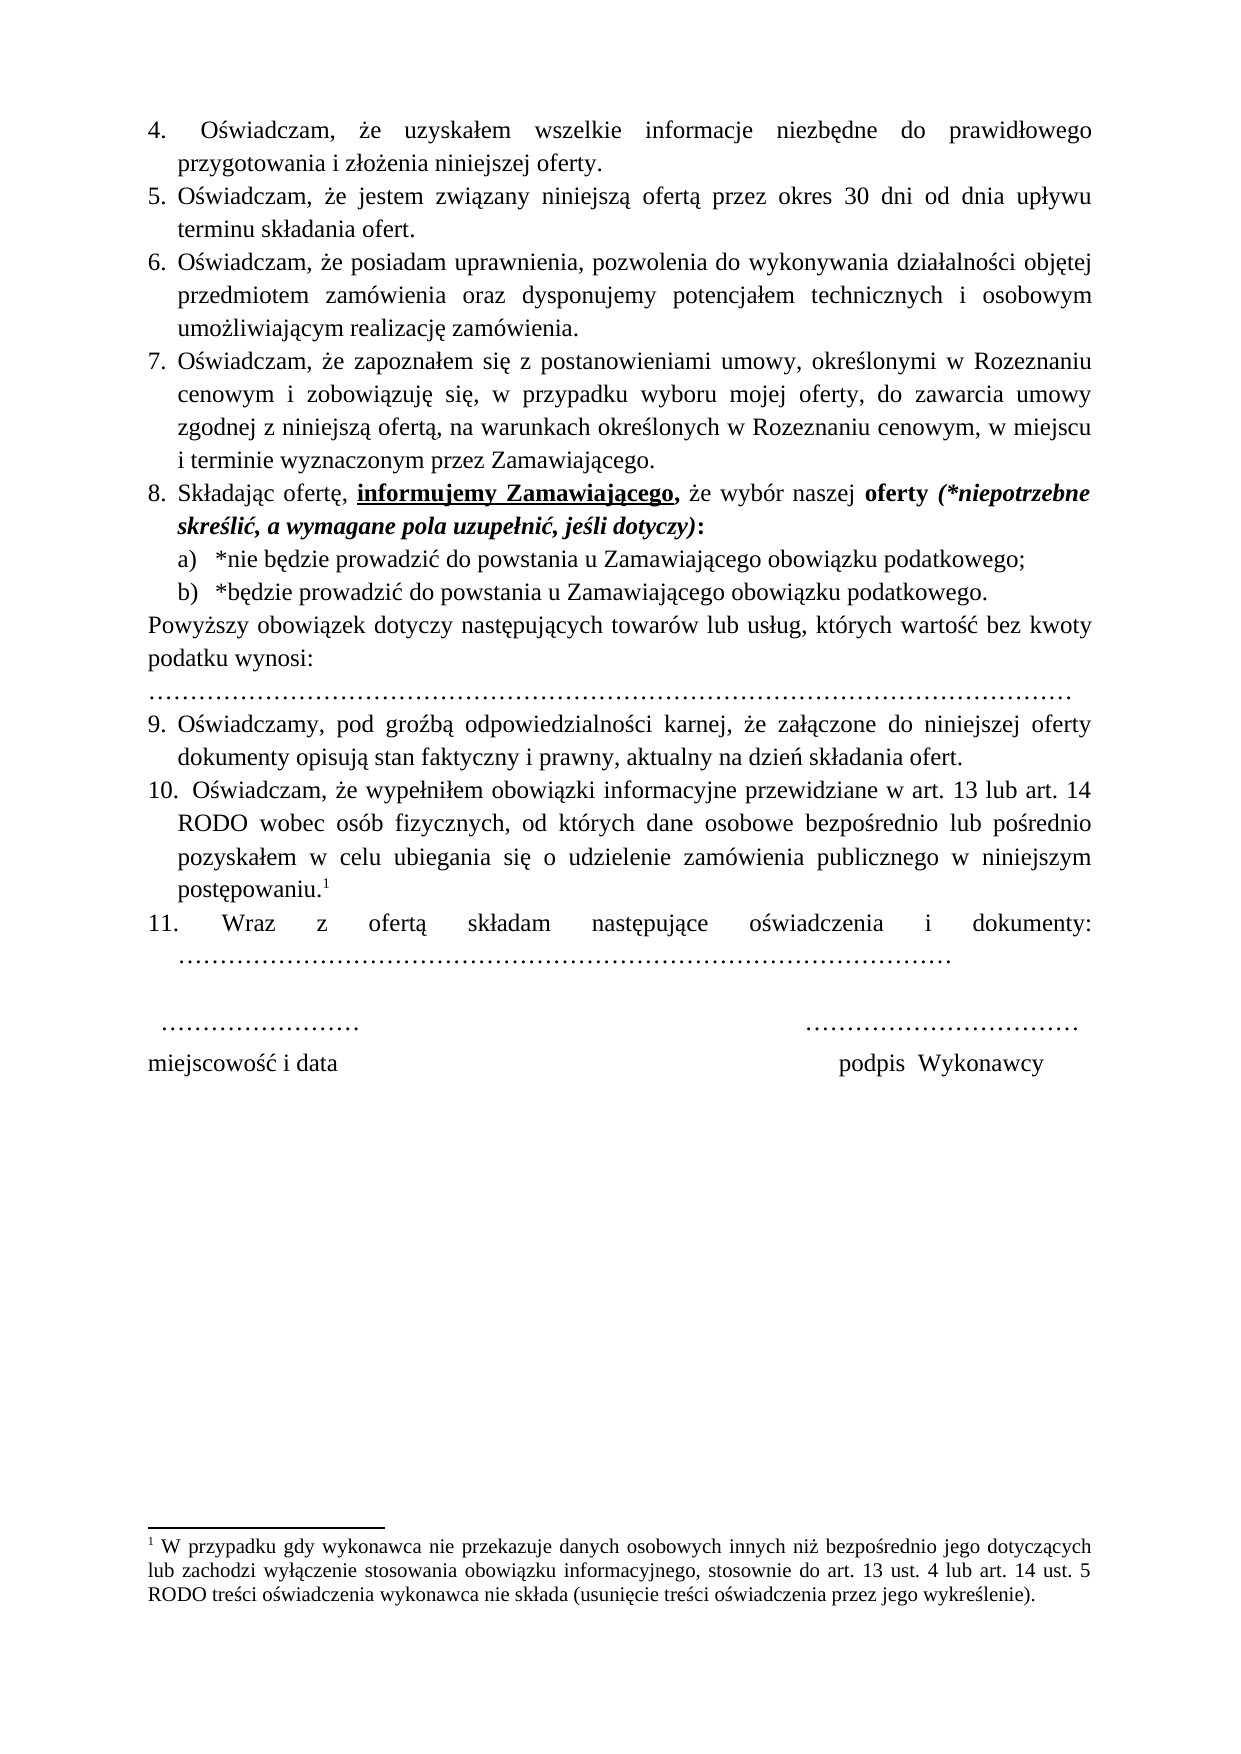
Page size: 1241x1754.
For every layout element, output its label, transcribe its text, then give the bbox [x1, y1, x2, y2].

list Oświadczam, że posiadam uprawnienia, pozwolenia do wykonywania działalności objętej przedmiotem zamówienia oraz dysponujemy potencjałem technicznych i osobowym umożliwiającym realizację zamówienia. [148, 247, 1093, 342]
list *będzie prowadzić do powstania u Zamawiającego obowiązku podatkowego. [177, 577, 1093, 606]
list Oświadczam, że wypełniłem obowiązki informacyjne przewidziane w art. 13 lub art. 14 RODO wobec osób fizycznych, od których dane osobowe bezpośrednio lub pośrednio pozyskałem w celu ubiegania się o udzielenie zamówienia publicznego w niniejszym postępowaniu. [148, 776, 1093, 903]
text ………………………………………………………………………………………………… [148, 676, 1093, 705]
text Powyższy obowiązek dotyczy następujących towarów lub usług, których wartość bez kwoty podatku wynosi: [148, 610, 1093, 672]
list Składając ofertę, informujemy Zamawiającego, że wybór naszej oferty (*niepotrzebne skreślić, a wymagane pola uzupełnić, jeśli dotyczy): [148, 478, 1093, 540]
text …………………… …………………………… [148, 1007, 1093, 1035]
list *nie będzie prowadzić do powstania u Zamawiającego obowiązku podatkowego; [177, 544, 1093, 573]
list Oświadczamy, pod groźbą odpowiedzialności karnej, że załączone do niniejszej oferty dokumenty opisują stan faktyczny i prawny, aktualny na dzień składania ofert. [148, 709, 1093, 771]
list Oświadczam, że jestem związany niniejszą ofertą przez okres 30 dni od dnia upływu terminu składania ofert. [148, 181, 1093, 243]
list Oświadczam, że uzyskałem wszelkie informacje niezbędne do prawidłowego przygotowania i złożenia niniejszej oferty. [148, 115, 1093, 177]
list Wraz z ofertą składam następujące oświadczenia i dokumenty: ………………………………………………………………………………… [148, 908, 1093, 969]
text miejscowość i data podpis Wykonawcy [148, 1048, 1093, 1105]
list Oświadczam, że zapoznałem się z postanowieniami umowy, określonymi w Rozeznaniu cenowym i zobowiązuję się, w przypadku wyboru mojej oferty, do zawarcia umowy zgodnej z niniejszą ofertą, na warunkach określonych w Rozeznaniu cenowym, w miejscu i terminie wyznaczonym przez Zamawiającego. [148, 346, 1093, 474]
